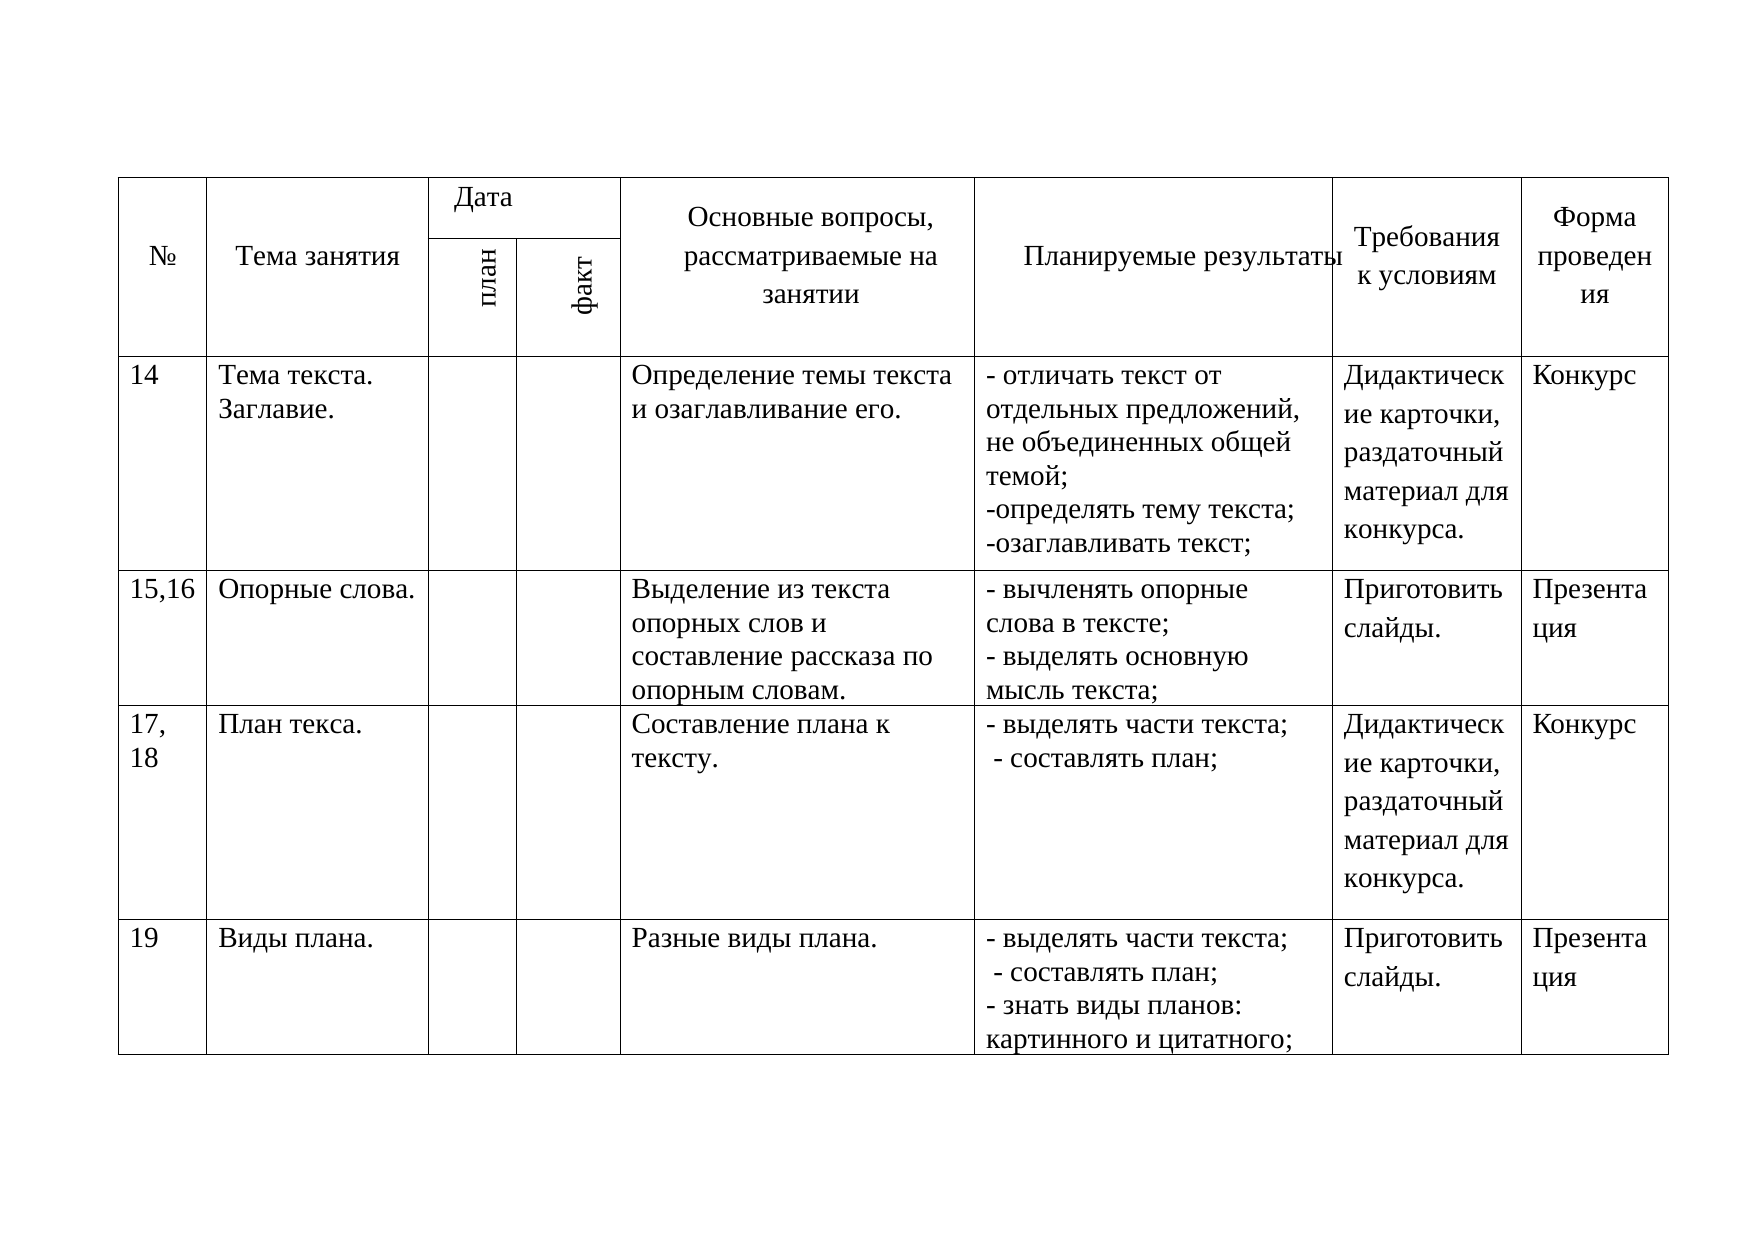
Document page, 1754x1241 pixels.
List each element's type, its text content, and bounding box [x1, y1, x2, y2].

table_cell Выделение из текста опорных слов и составление рассказа по опорным словам. [621, 571, 974, 705]
table_cell Определение темы текста и озаглавливание его. [621, 357, 974, 570]
table_cell факт [517, 239, 620, 356]
table_header Планируемые результаты [975, 178, 1332, 356]
table_cell 15,16 [119, 571, 206, 705]
table_header Требования к условиям [1333, 178, 1521, 356]
table_cell Разные виды плана. [621, 920, 974, 1054]
table_cell Приготовить слайды. [1333, 571, 1521, 705]
table_cell [517, 920, 620, 1054]
table_cell [429, 706, 516, 919]
table_cell 14 [119, 357, 206, 570]
table_cell Приготовить слайды. [1333, 920, 1521, 1054]
table_header Тема занятия [207, 178, 428, 356]
table_cell - отличать текст от отдельных предложений, не объединенных общей темой; -определять тему текста; -озаглавливать текст; [975, 357, 1332, 570]
table_cell Тема текста. Заглавие. [207, 357, 428, 570]
table_header № [119, 178, 206, 356]
table_cell [429, 920, 516, 1054]
table_cell [517, 571, 620, 705]
table_cell план [429, 239, 516, 356]
table_cell Дидактические карточки, раздаточный материал для конкурса. [1333, 706, 1521, 919]
table_header Дата [429, 178, 620, 238]
table_cell 19 [119, 920, 206, 1054]
table_cell [429, 571, 516, 705]
table_cell Презентация [1522, 920, 1668, 1054]
table_cell Конкурс [1522, 357, 1668, 570]
table_cell Опорные слова. [207, 571, 428, 705]
table_cell Конкурс [1522, 706, 1668, 919]
table_cell План текса. [207, 706, 428, 919]
table_cell [517, 706, 620, 919]
table_cell Составление плана к тексту. [621, 706, 974, 919]
table_cell - вычленять опорные слова в тексте; - выделять основную мысль текста; [975, 571, 1332, 705]
table_header Форма проведения [1522, 178, 1668, 356]
table_cell Дидактические карточки, раздаточный материал для конкурса. [1333, 357, 1521, 570]
table_cell Презентация [1522, 571, 1668, 705]
table_cell - выделять части текста; - составлять план; [975, 706, 1332, 919]
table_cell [975, 920, 1332, 1054]
table_cell [517, 357, 620, 570]
table_cell [429, 357, 516, 570]
table_cell Виды плана. [207, 920, 428, 1054]
table_cell 17, 18 [119, 706, 206, 919]
table_header Основные вопросы, рассматриваемые на занятии [621, 178, 974, 356]
